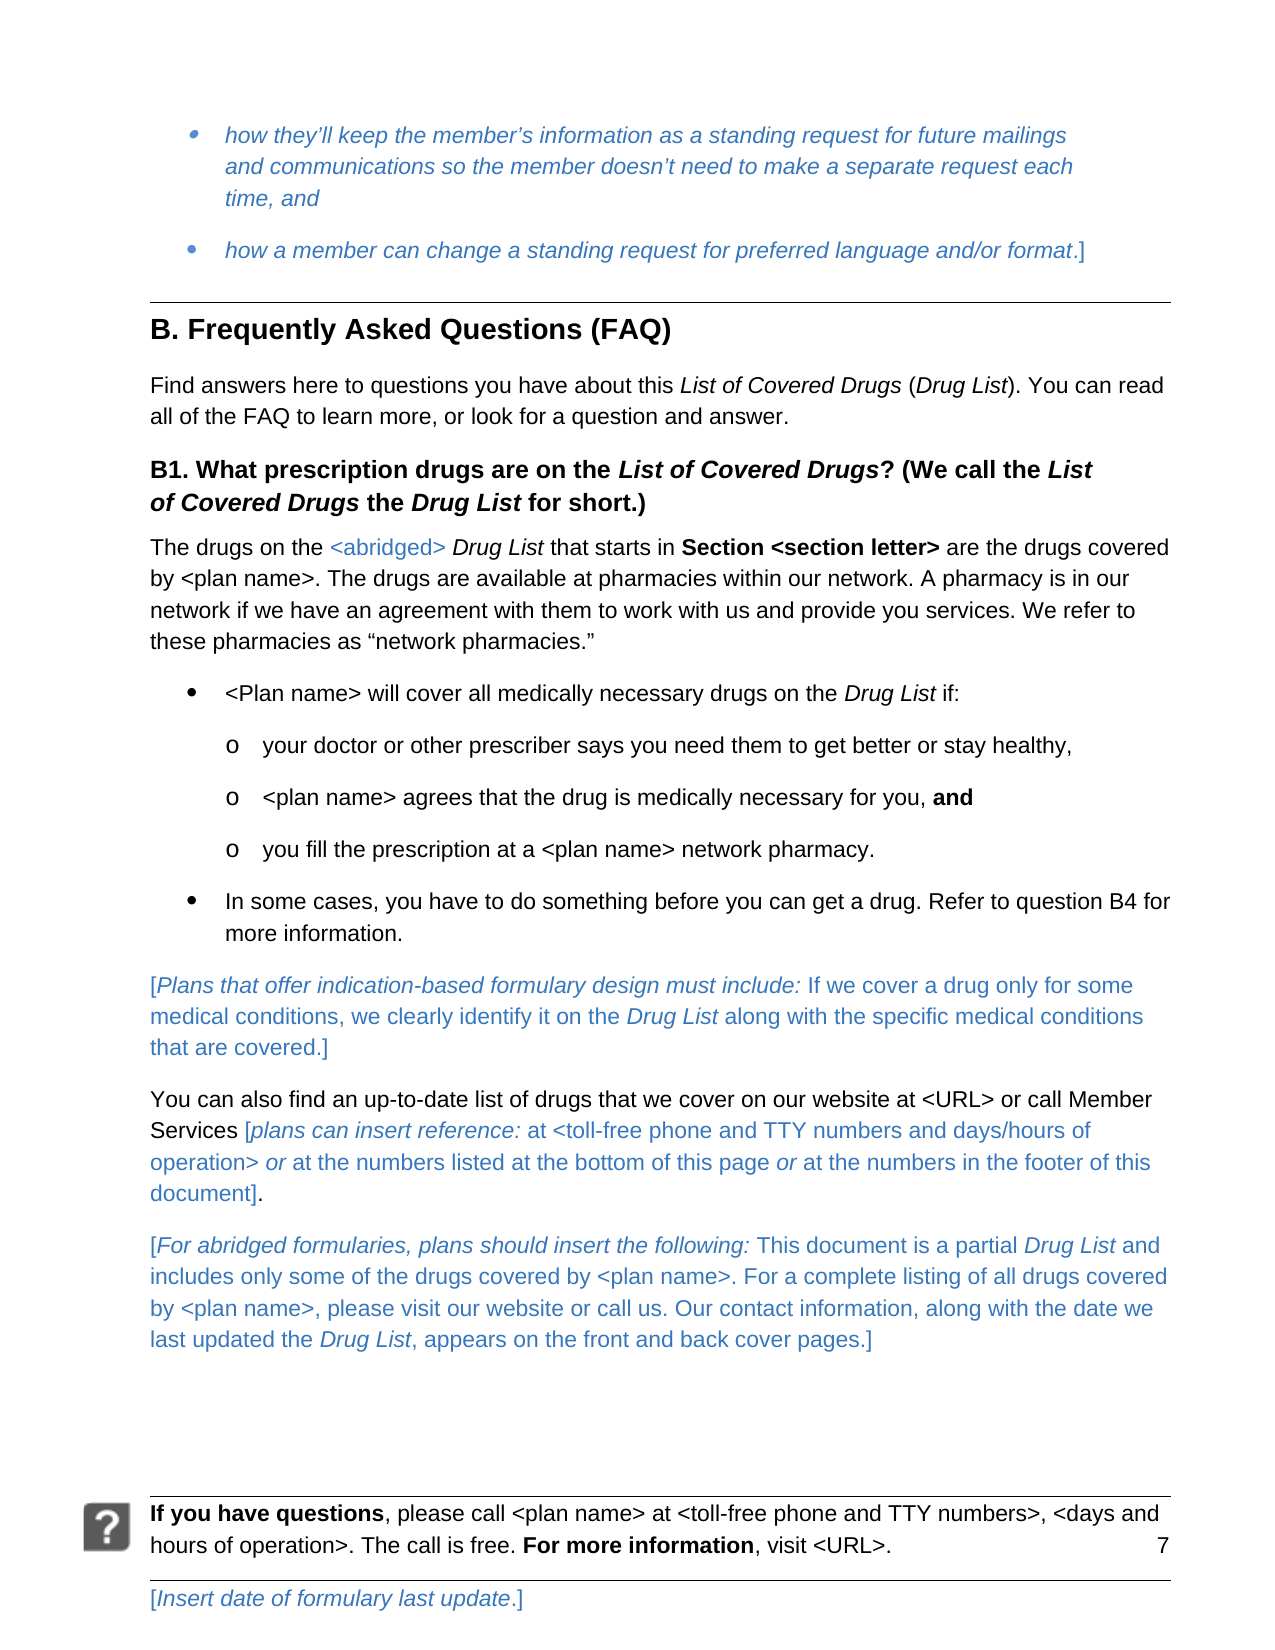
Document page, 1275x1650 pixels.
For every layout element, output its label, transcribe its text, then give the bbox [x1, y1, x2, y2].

text The drugs on the <abridged> Drug List that starts in Section <section letter> are the drugs covered by <plan name>. The drugs are available at pharmacies within our network. A pharmacy is in our network if we have an agreement with them to work with us and provide you services. We refer to these pharmacies as “network pharmacies.” [150, 531, 1171, 656]
list your doctor or other prescriber says you need them to get better or stay healthy, [225, 728, 1096, 760]
list In some cases, you have to do something before you can get a drug. Refer to question B4 for more information. [187, 885, 1171, 947]
list <plan name> agrees that the drug is medically necessary for you, and [225, 781, 1096, 812]
subtitle Frequently Asked Questions (FAQ) [150, 303, 1171, 347]
list how they’ll keep the member’s information as a standing request for future mailings and communications so the member doesn’t need to make a separate request each time, and [187, 118, 1096, 212]
picture [83, 1502, 132, 1553]
list <Plan name> will cover all medically necessary drugs on the Drug List if: [187, 676, 1096, 708]
text [For abridged formularies, plans should insert the following: This document is a partial Drug List and includes only some of the drugs covered by <plan name>. For a complete listing of all drugs covered by <plan name>, please visit our website or call us. Our contact information, along with the date we last updated the Drug List, appears on the front and back cover pages.] [150, 1228, 1171, 1353]
text You can also find an up-to-date list of drugs that we cover on our website at <URL> or call Member Services [plans can insert reference: at <toll-free phone and TTY numbers and days/hours of operation> or at the numbers listed at the bottom of this page or at the numbers in the footer of this document]. [150, 1083, 1171, 1208]
subtitle B1. What prescription drugs are on the List of Covered Drugs? (We call the List of Covered Drugs the Drug List for short.) [150, 451, 1096, 518]
list you fill the prescription at a <plan name> network pharmacy. [225, 833, 1096, 864]
text Find answers here to questions you have about this List of Covered Drugs (Drug List). You can read all of the FAQ to learn more, or look for a question and answer. [150, 368, 1171, 431]
text [Plans that offer indication-based formulary design must include: If we cover a drug only for some medical conditions, we clearly identify it on the Drug List along with the specific medical conditions that are covered.] [150, 968, 1171, 1062]
list how a member can change a standing request for preferred language and/or format.] [187, 233, 1096, 264]
